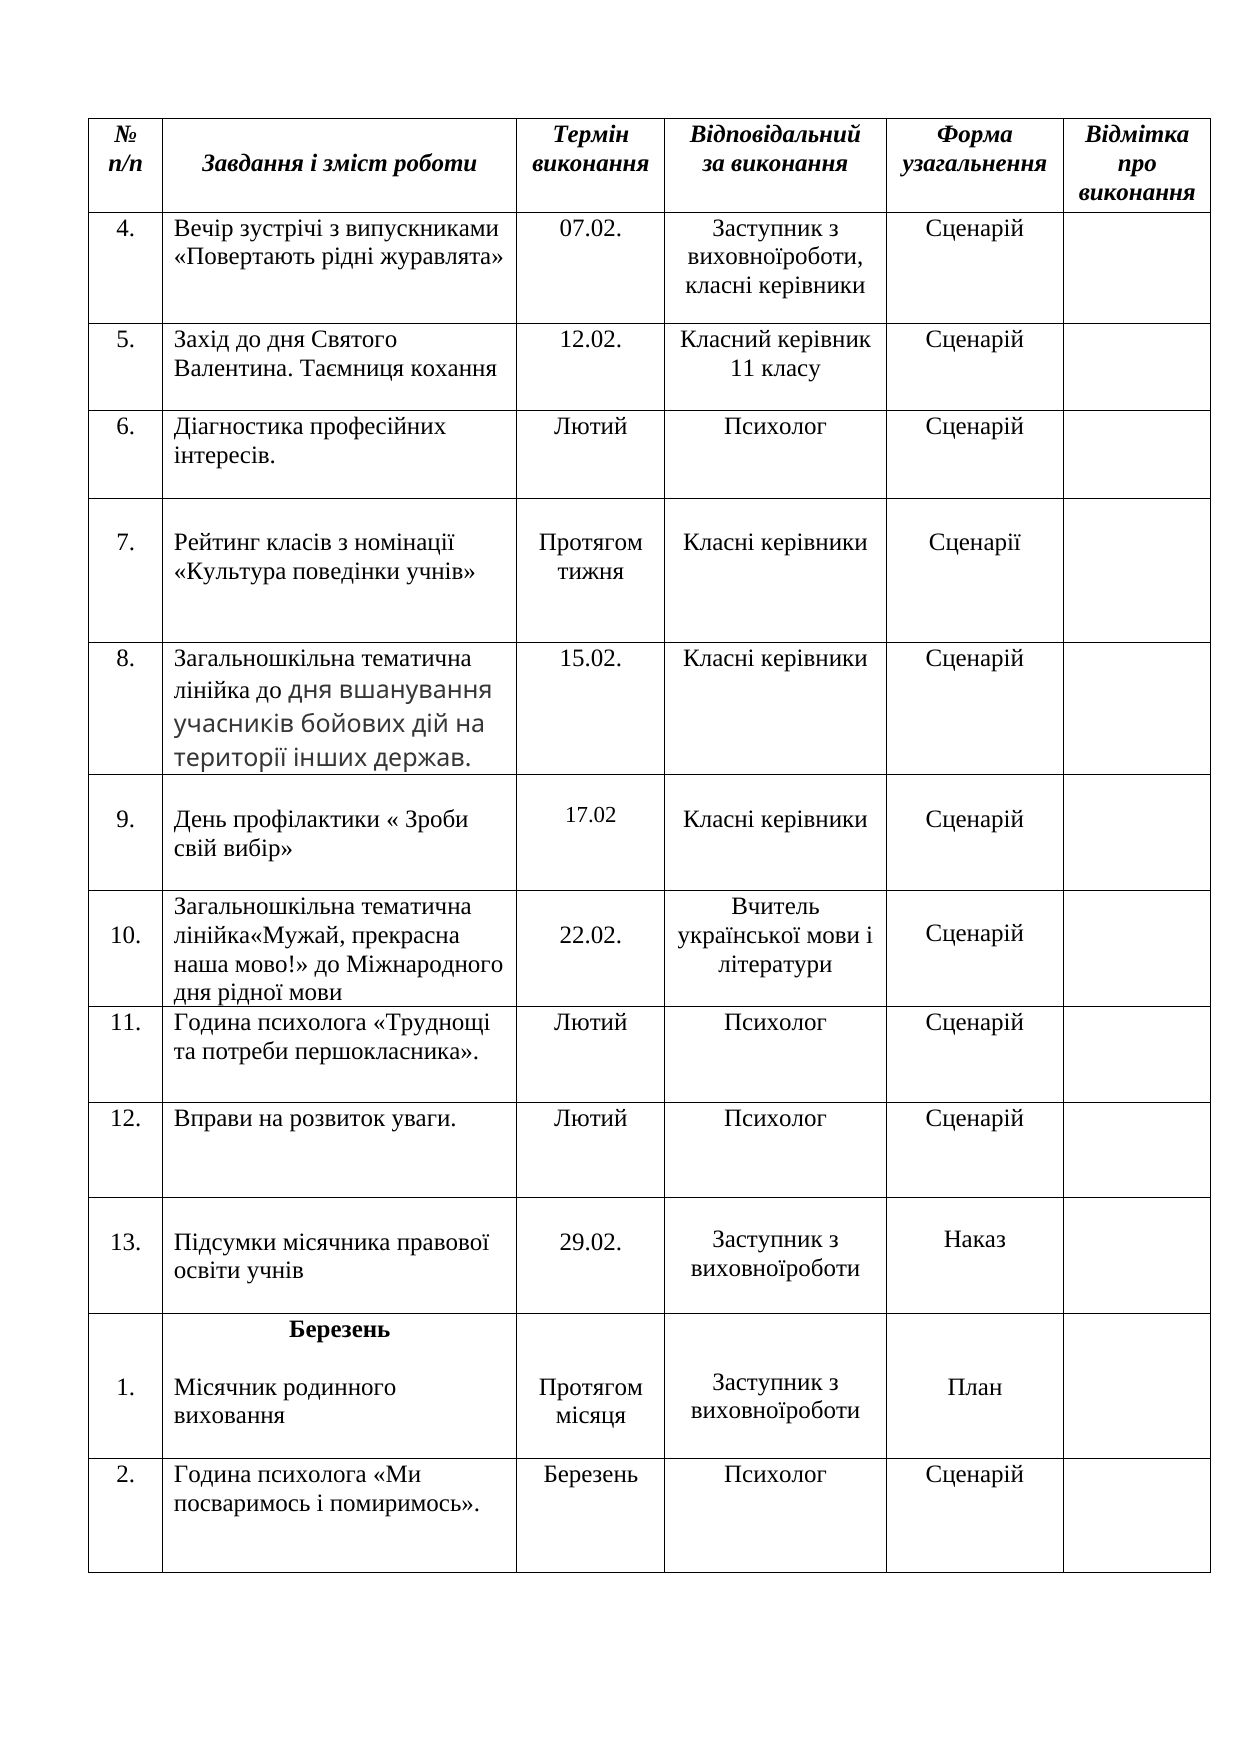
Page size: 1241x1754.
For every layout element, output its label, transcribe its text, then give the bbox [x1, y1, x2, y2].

table_cell 1. [89, 1314, 162, 1458]
table_cell № п/п [89, 119, 162, 212]
table_cell Діагностика професійних інтересів. [163, 411, 516, 497]
table_cell Вечір зустрічі з випускниками «Повертають рідні журавлята» [163, 213, 516, 323]
table_cell Вправи на розвиток уваги. [163, 1103, 516, 1197]
table_cell 2. [89, 1459, 162, 1572]
table_cell Психолог [665, 411, 886, 497]
table_cell [1064, 891, 1210, 1006]
table_cell 10. [89, 891, 162, 1006]
table_cell [1064, 1198, 1210, 1313]
table_cell Сценарій [887, 1103, 1063, 1197]
table_cell 12.02. [517, 324, 664, 410]
table_cell Сценарій [887, 1459, 1063, 1572]
table_cell 12. [89, 1103, 162, 1197]
table_cell Форма узагальнення [887, 119, 1063, 212]
table_cell Термін виконання [517, 119, 664, 212]
table_cell Класний керівник 11 класу [665, 324, 886, 410]
table_cell 22.02. [517, 891, 664, 1006]
table_cell Психолог [665, 1459, 886, 1572]
table_cell Протягом місяця [517, 1314, 664, 1458]
table_cell [1064, 411, 1210, 497]
table_cell [1064, 1459, 1210, 1572]
table_cell Сценарій [887, 775, 1063, 890]
table_cell 13. [89, 1198, 162, 1313]
table_cell Психолог [665, 1103, 886, 1197]
table_cell Вчитель української мови і літератури [665, 891, 886, 1006]
table_cell Загальношкільна тематична лінійка«Мужай, прекрасна наша мово!» до Міжнародного дня рідної мови [163, 891, 516, 1006]
table_cell Година психолога «Ми посваримось і помиримось». [163, 1459, 516, 1572]
table_cell Заступник з виховноїроботи, класні керівники [665, 213, 886, 323]
table_cell 17.02 [517, 775, 664, 890]
table_cell Класні керівники [665, 643, 886, 774]
table_cell Класні керівники [665, 775, 886, 890]
table_cell Сценарій [887, 643, 1063, 774]
table_cell Сценарій [887, 891, 1063, 1006]
table_cell Класні керівники [665, 499, 886, 642]
table_cell Сценарій [887, 1007, 1063, 1102]
table_cell Лютий [517, 1007, 664, 1102]
table_cell 7. [89, 499, 162, 642]
table_cell Захід до дня Святого Валентина. Таємниця кохання [163, 324, 516, 410]
table_cell 15.02. [517, 643, 664, 774]
table_cell Підсумки місячника правової освіти учнів [163, 1198, 516, 1313]
table_cell Сценарій [887, 213, 1063, 323]
table_cell 11. [89, 1007, 162, 1102]
table_cell 4. [89, 213, 162, 323]
table_cell 8. [89, 643, 162, 774]
table_cell Заступник з виховноїроботи [665, 1314, 886, 1458]
table_cell Сценарій [887, 324, 1063, 410]
table_cell Рейтинг класів з номінації «Культура поведінки учнів» [163, 499, 516, 642]
table_cell Лютий [517, 1103, 664, 1197]
table_cell Відмітка про виконання [1064, 119, 1210, 212]
table_cell 9. [89, 775, 162, 890]
table_cell [1064, 1103, 1210, 1197]
table_cell 6. [89, 411, 162, 497]
table_cell Відповідальний за виконання [665, 119, 886, 212]
table_cell [1064, 643, 1210, 774]
table_cell 29.02. [517, 1198, 664, 1313]
table_cell Лютий [517, 411, 664, 497]
table_cell День профілактики « Зроби свій вибір» [163, 775, 516, 890]
table_cell Березень [517, 1459, 664, 1572]
table_cell Протягом тижня [517, 499, 664, 642]
table_cell [1064, 775, 1210, 890]
table_cell Психолог [665, 1007, 886, 1102]
table_cell Загальношкільна тематична лінійка до дня вшанування учасників бойових дій на території інших держав. [163, 643, 516, 774]
table_cell Заступник з виховноїроботи [665, 1198, 886, 1313]
table_cell Березень Місячник родинного виховання [163, 1314, 516, 1458]
table_cell 5. [89, 324, 162, 410]
table_cell [1064, 499, 1210, 642]
table_cell Сценарій [887, 411, 1063, 497]
table_cell [1064, 324, 1210, 410]
table_cell Година психолога «Труднощі та потреби першокласника». [163, 1007, 516, 1102]
table_cell 07.02. [517, 213, 664, 323]
table_cell Завдання і зміст роботи [163, 119, 516, 212]
table_cell [1064, 1007, 1210, 1102]
table_cell [1064, 1314, 1210, 1458]
table_cell План [887, 1314, 1063, 1458]
table_cell Наказ [887, 1198, 1063, 1313]
table_cell [1064, 213, 1210, 323]
table_cell Сценарії [887, 499, 1063, 642]
